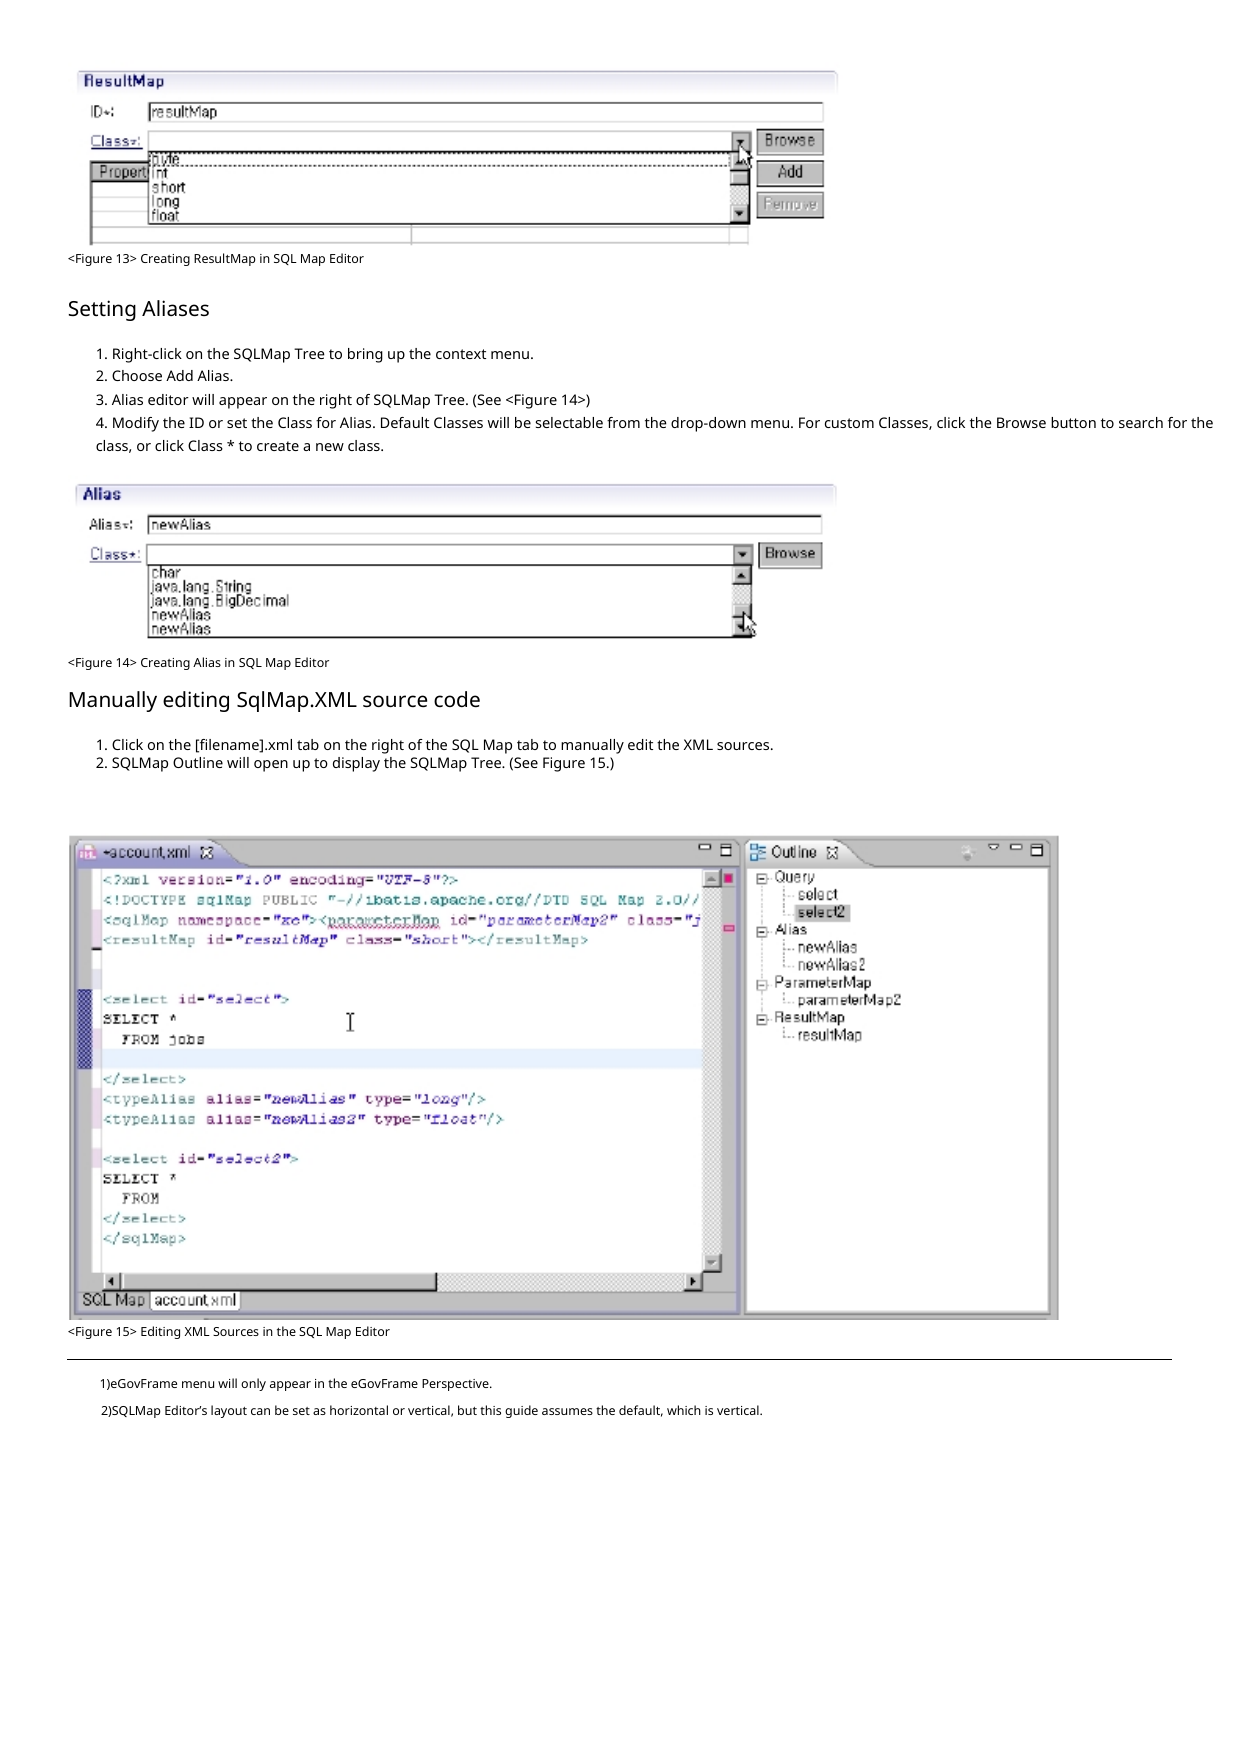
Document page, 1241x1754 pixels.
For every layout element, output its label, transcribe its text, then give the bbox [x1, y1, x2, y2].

text Manually editing SqlMap.XML source code [68, 686, 1240, 712]
text 1)eGovFrame menu will only appear in the eGovFrame Perspective. [18, 1367, 1240, 1394]
text 2)SQLMap Editor’s layout can be set as horizontal or vertical, but this guide assumes the default, which is vertical. [101, 1394, 1240, 1421]
picture [68, 60, 843, 247]
text 1. Right-click on the SQLMap Tree to bring up the context menu. [96, 345, 1240, 363]
text 3. Alias editor will appear on the right of SQLMap Tree. (See <Figure 14>) [96, 386, 1240, 410]
text <Figure 15> Editing XML Sources in the SQL Map Editor [68, 1324, 1240, 1339]
text 2. Choose Add Alias. [96, 363, 1240, 386]
text 4. Modify the ID or set the Class for Alias. Default Classes will be selectable from the drop-down menu. For custom Classes, click the Browse button to search for the class, or click Class * to create a new class. [96, 410, 1240, 456]
picture [68, 475, 840, 651]
text <Figure 14> Creating Alias in SQL Map Editor [68, 654, 1240, 670]
picture [68, 833, 1062, 1320]
text 2. SQLMap Outline will open up to display the SQLMap Tree. (See Figure 15.) [96, 754, 1240, 772]
text <Figure 13> Creating ResultMap in SQL Map Editor [68, 251, 1240, 266]
text Setting Aliases [68, 295, 1240, 322]
text 1. Click on the [filename].xml tab on the right of the SQL Map tab to manually edit the XML sources. [96, 736, 1240, 754]
